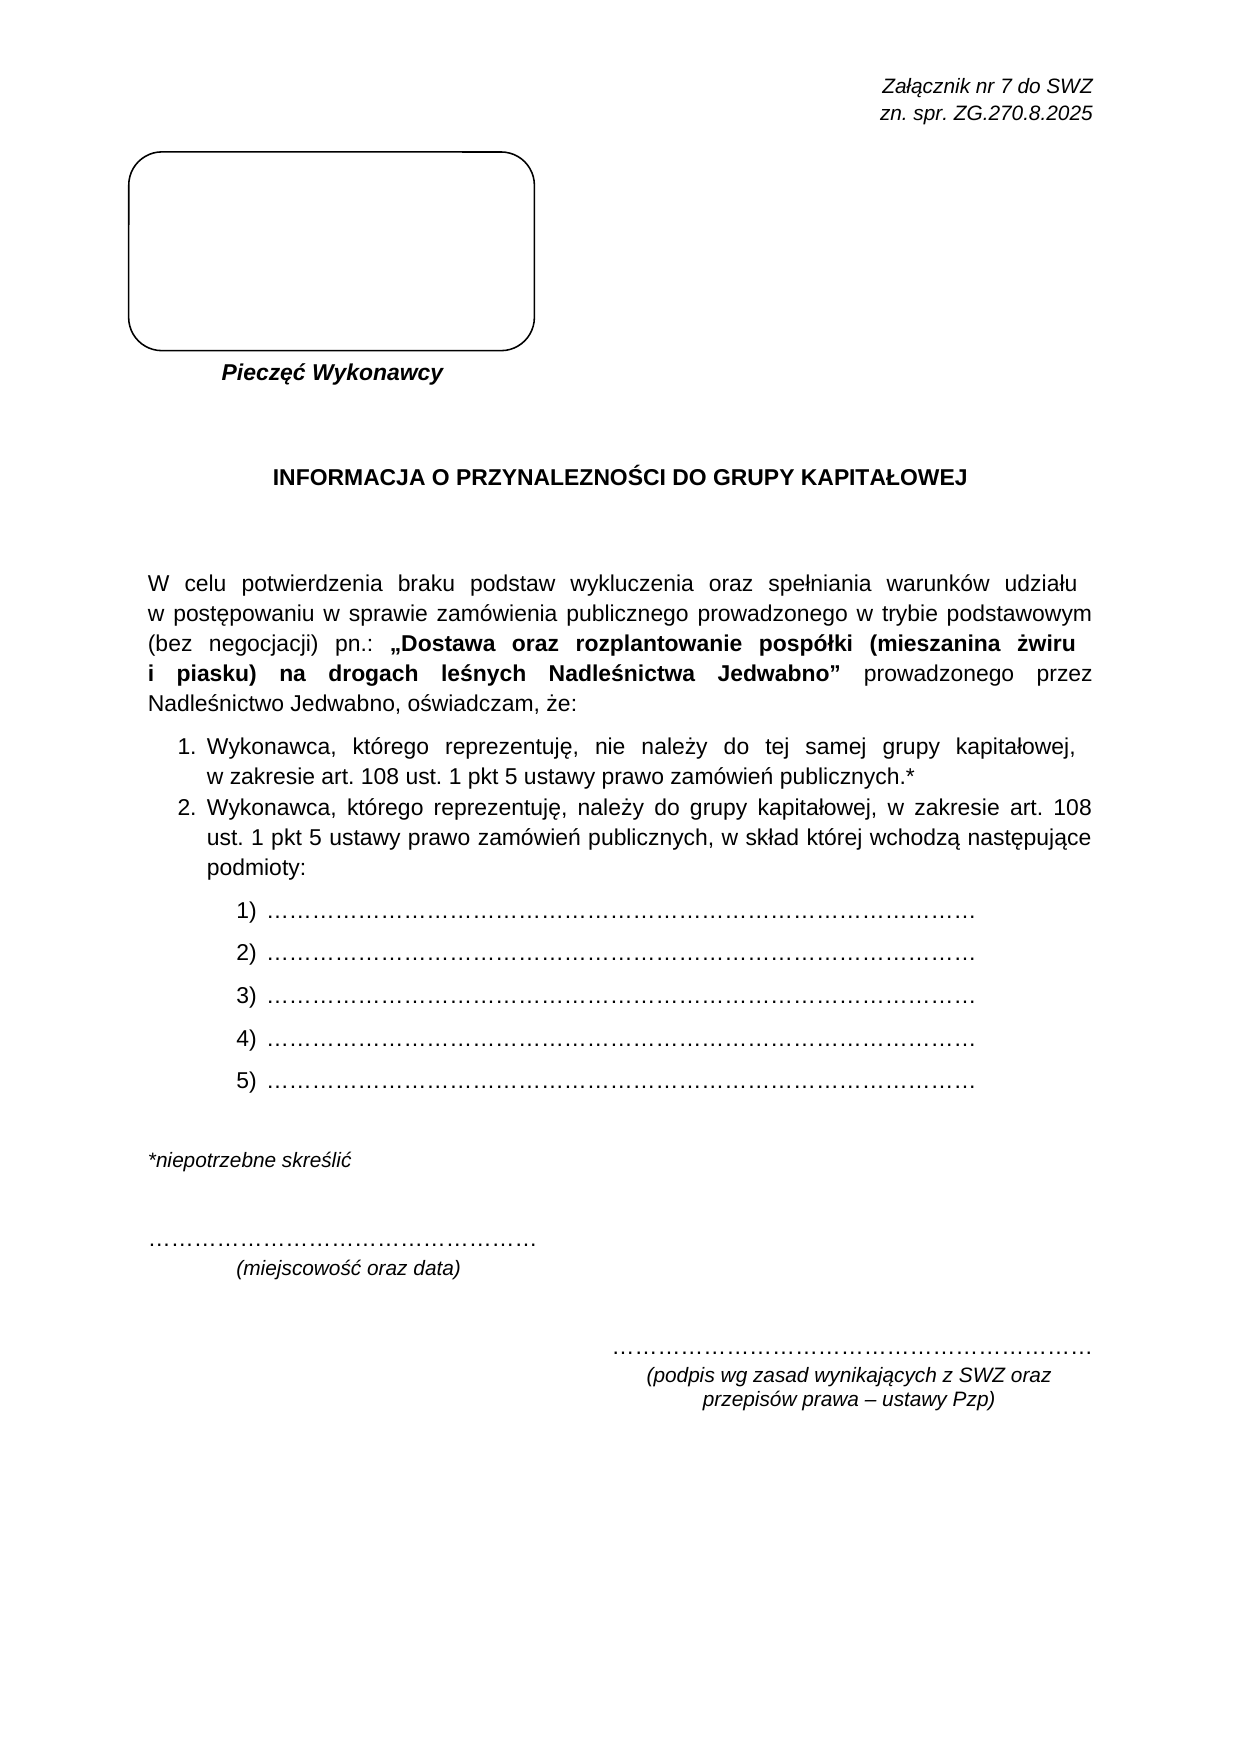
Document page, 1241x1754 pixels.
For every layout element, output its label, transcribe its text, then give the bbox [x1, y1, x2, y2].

list ………………………………………………………………………………… [236, 1067, 1093, 1094]
list ………………………………………………………………………………… [236, 982, 1093, 1008]
list ………………………………………………………………………………… [236, 897, 1093, 923]
list Wykonawca, którego reprezentuję, nie należy do tej samej grupy kapitałowej, w zakresie art. 108 ust. 1 pkt 5 ustawy prawo zamówień publicznych.* [177, 733, 1093, 789]
text W celu potwierdzenia braku podstaw wykluczenia oraz spełniania warunków udziału w postępowaniu w sprawie zamówienia publicznego prowadzonego w trybie podstawowym (bez negocjacji) pn.: „Dostawa oraz rozplantowanie pospółki (mieszanina żwiru i piasku) na drogach leśnych Nadleśnictwa Jedwabno” prowadzonego przez Nadleśnictwo Jedwabno, oświadczam, że: [148, 569, 1093, 717]
text Pieczęć Wykonawcy [148, 359, 1093, 385]
text (miejscowość oraz data) [236, 1255, 1093, 1279]
list *niepotrzebne skreślić [148, 1148, 1093, 1172]
list ………………………………………………………………………………… [236, 939, 1093, 966]
text ……………………………………………………… [148, 1333, 1093, 1359]
list ………………………………………………………………………………… [236, 1025, 1093, 1051]
list Wykonawca, którego reprezentuję, należy do grupy kapitałowej, w zakresie art. 108 ust. 1 pkt 5 ustawy prawo zamówień publicznych, w skład której wchodzą następujące podmioty: [177, 793, 1093, 880]
text …………………………………………… [148, 1225, 1093, 1251]
text (podpis wg zasad wynikających z SWZ oraz przepisów prawa – ustawy Pzp) [148, 1363, 1093, 1411]
text INFORMACJA O PRZYNALEZNOŚCI DO GRUPY KAPITAŁOWEJ [148, 464, 1093, 491]
